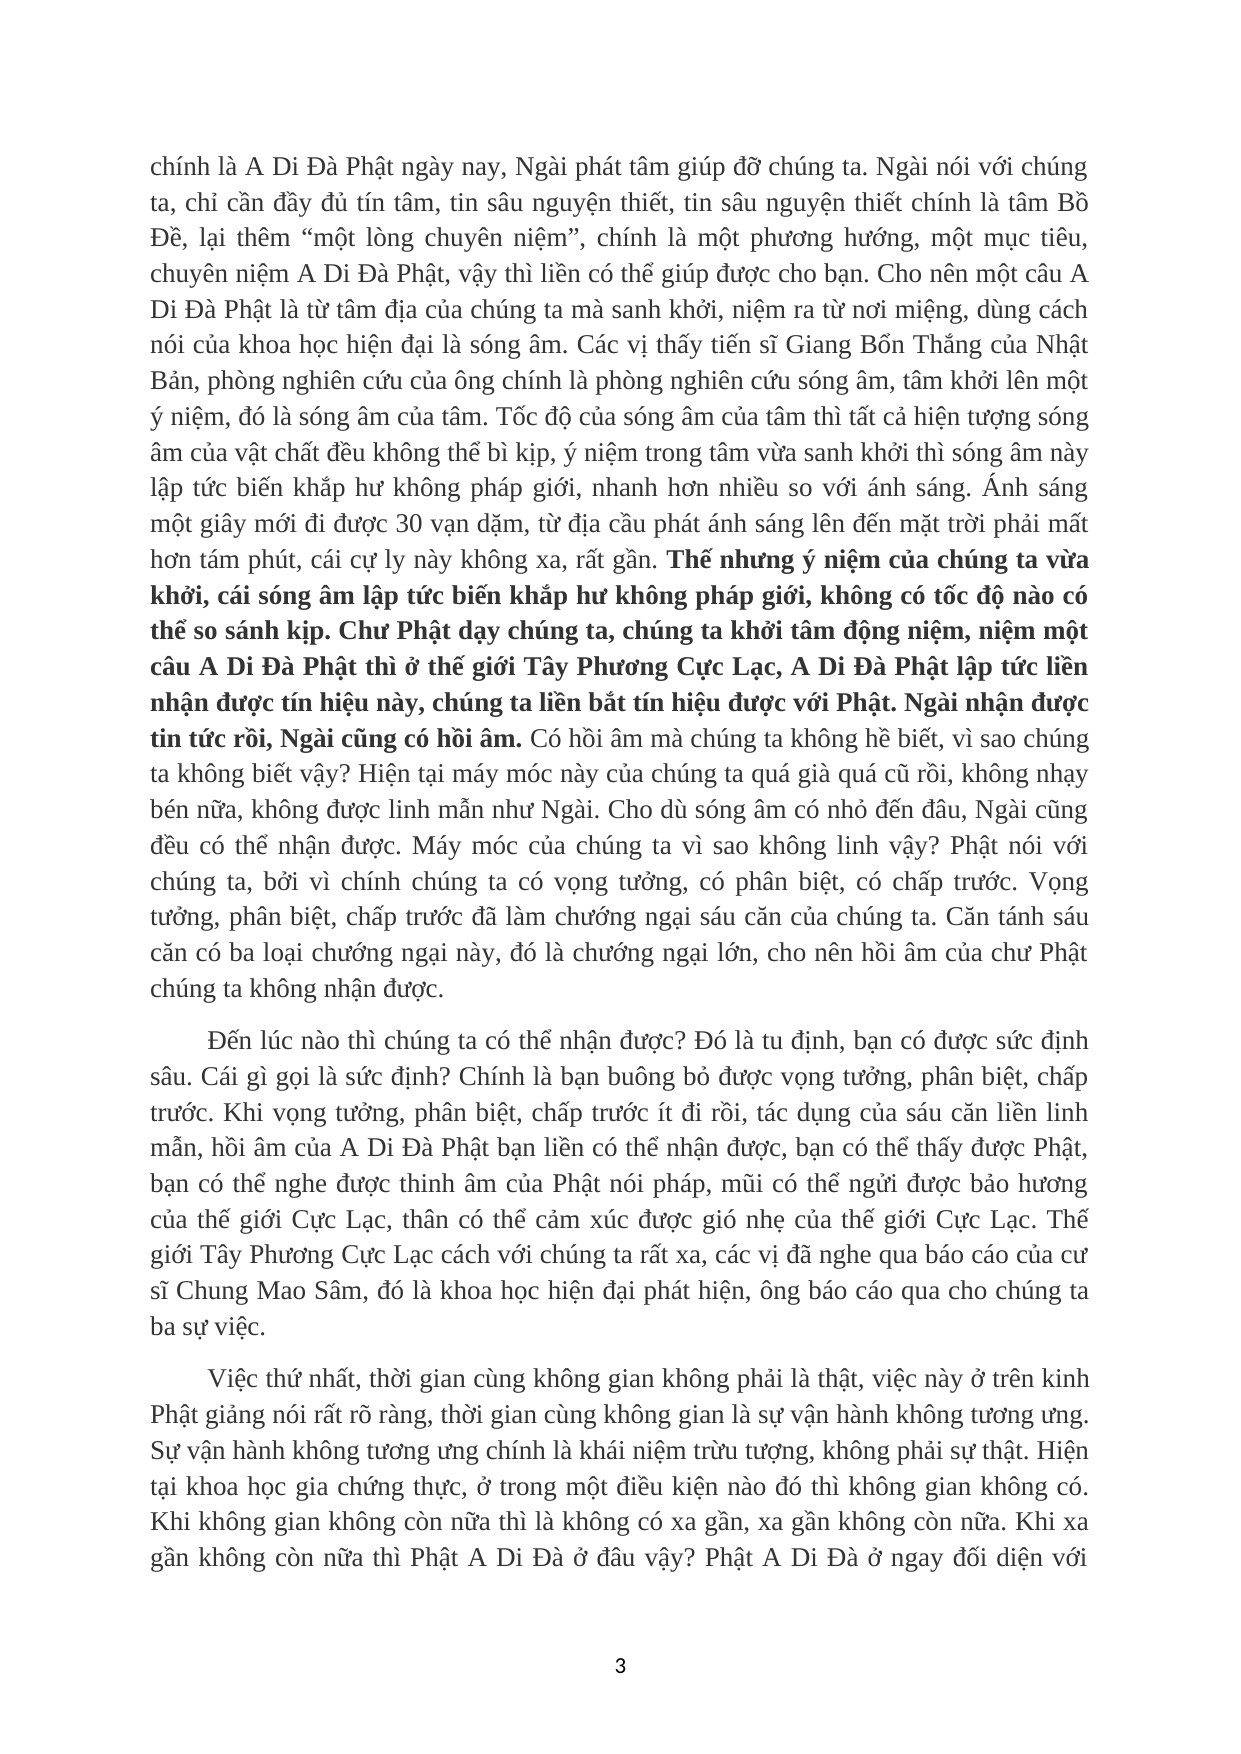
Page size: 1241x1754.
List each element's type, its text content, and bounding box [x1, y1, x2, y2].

text Đến lúc nào thì chúng ta có thể nhận được? Đó là tu định, bạn có được sức định sâu. Cái gì gọi là sức định? Chính là bạn buông bỏ được vọng tưởng, phân biệt, chấp trước. Khi vọng tưởng, phân biệt, chấp trước ít đi rồi, tác dụng của sáu căn liền linh mẫn, hồi âm của A Di Đà Phật bạn liền có thể nhận được, bạn có thể thấy được Phật, bạn có thể nghe được thinh âm của Phật nói pháp, mũi có thể ngửi được bảo hương của thế giới Cực Lạc, thân có thể cảm xúc được gió nhẹ của thế giới Cực Lạc. Thế giới Tây Phương Cực Lạc cách với chúng ta rất xa, các vị đã nghe qua báo cáo của cư sĩ Chung Mao Sâm, đó là khoa học hiện đại phát hiện, ông báo cáo qua cho chúng ta ba sự việc. [150, 1024, 1090, 1341]
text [150, 150, 1090, 1003]
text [150, 1362, 1090, 1572]
